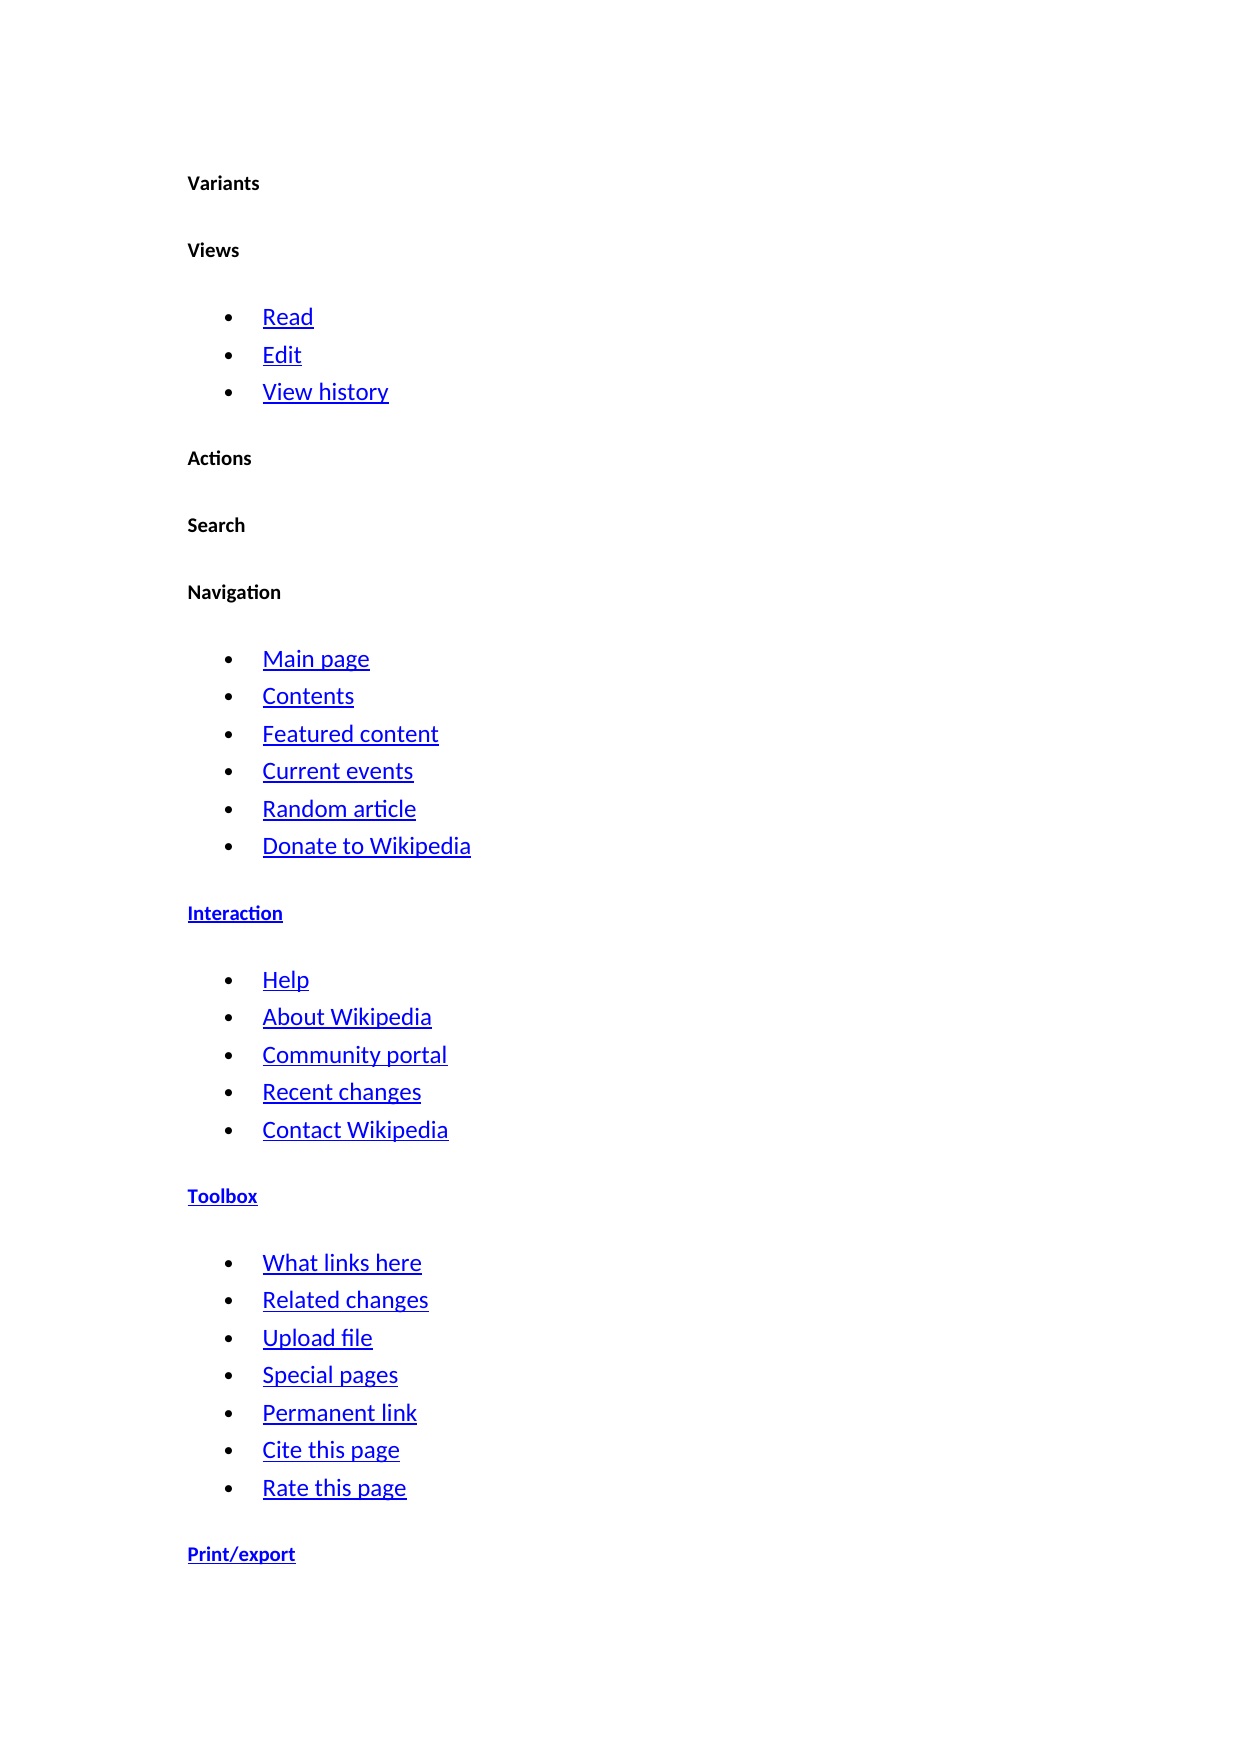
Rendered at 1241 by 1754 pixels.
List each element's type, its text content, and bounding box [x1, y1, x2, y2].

list Special pages [225, 1356, 1053, 1394]
list Current events [225, 752, 1053, 789]
list Donate to Wikipedia [225, 827, 1053, 864]
list About Wikipedia [225, 998, 1053, 1035]
list Edit [225, 335, 1053, 373]
list Rate this page [225, 1469, 1053, 1506]
list Contents [225, 677, 1053, 714]
list What links here [225, 1244, 1053, 1281]
text Views [187, 231, 1053, 269]
list View history [225, 373, 1053, 410]
text Search [187, 506, 1053, 544]
list Featured content [225, 714, 1053, 752]
list Read [225, 298, 1053, 335]
list Permanent link [225, 1394, 1053, 1431]
list Main page [225, 639, 1053, 677]
text Actions [187, 439, 1053, 477]
list Contact Wikipedia [225, 1110, 1053, 1148]
list Cite this page [225, 1431, 1053, 1469]
text Print/export [187, 1535, 1053, 1573]
list Random article [225, 789, 1053, 827]
text Variants [187, 164, 1053, 202]
text Navigation [187, 573, 1053, 610]
list Related changes [225, 1281, 1053, 1319]
list Recent changes [225, 1073, 1053, 1110]
text Interaction [187, 894, 1053, 931]
list Help [225, 960, 1053, 998]
list Upload file [225, 1319, 1053, 1356]
list Community portal [225, 1035, 1053, 1073]
text Toolbox [187, 1177, 1053, 1214]
